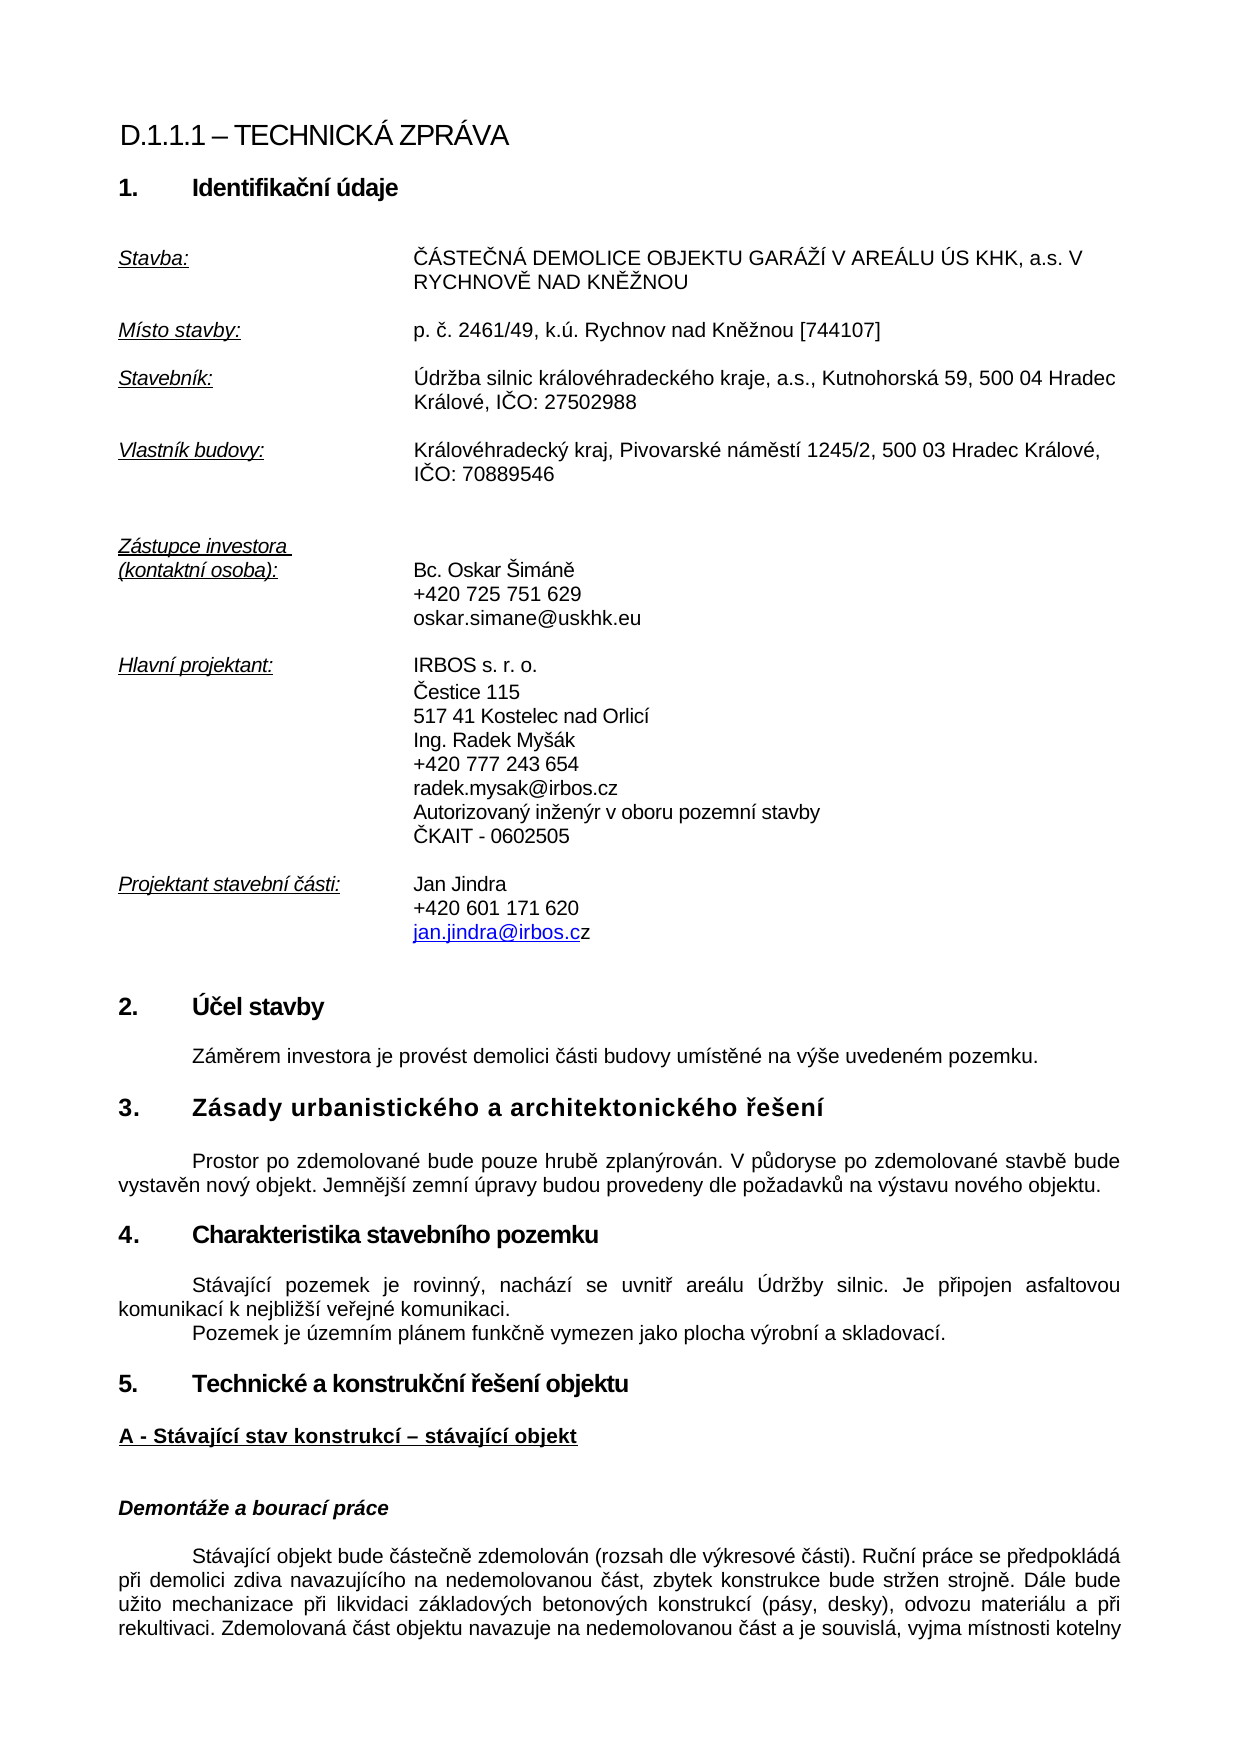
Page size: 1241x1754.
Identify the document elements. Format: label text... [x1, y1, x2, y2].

text Stavba: ČÁSTEČNÁ DEMOLICE OBJEKTU GARÁŽÍ V AREÁLU ÚS KHK, a.s. V RYCHNOVĚ NAD KNĚŽNOU [118, 246, 1122, 294]
text ČKAIT - 0602505 [339, 824, 1122, 848]
text Hlavní projektant: IRBOS s. r. o. [118, 653, 1076, 677]
text Záměrem investora je provést demolici části budovy umístěné na výše uvedeném pozemku. [118, 1044, 1122, 1068]
text +420 601 171 620 [118, 896, 1122, 920]
text Pozemek je územním plánem funkčně vymezen jako plocha výrobní a skladovací. [118, 1321, 1122, 1345]
text Projektant stavební části: Jan Jindra [118, 872, 1122, 896]
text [118, 1544, 1122, 1639]
text +420 777 243 654 [340, 752, 1122, 776]
text Demontáže a bourací práce [118, 1496, 1122, 1520]
text 3. Zásady urbanistického a architektonického řešení [118, 1093, 1122, 1122]
text (kontaktní osoba): Bc. Oskar Šimáně [118, 557, 1122, 581]
text Ing. Radek Myšák [340, 728, 1122, 752]
text Vlastník budovy: Královéhradecký kraj, Pivovarské náměstí 1245/2, 500 03 Hradec Králové, IČO: 70889546 [118, 438, 1122, 486]
text A - Stávající stav konstrukcí – stávající objekt [119, 1424, 1122, 1448]
text Prostor po zdemolované bude pouze hrubě zplanýrován. V půdoryse po zdemolované stavbě bude vystavěn nový objekt. Jemnější zemní úpravy budou provedeny dle požadavků na výstavu nového objektu. [118, 1148, 1120, 1196]
text Stavebník: Údržba silnic královéhradeckého kraje, a.s., Kutnohorská 59, 500 04 Hradec Králové, IČO: 27502988 [118, 366, 1122, 414]
text Čestice 115 [339, 680, 1122, 704]
text Autorizovaný inženýr v oboru pozemní stavby [339, 800, 1122, 824]
text 4. Charakteristika stavebního pozemku [118, 1220, 1120, 1249]
text Místo stavby: p. č. 2461/49, k.ú. Rychnov nad Kněžnou [744107] [118, 318, 1122, 342]
text radek.mysak@irbos.cz [340, 776, 1122, 800]
text Zástupce investora [118, 533, 1122, 557]
text 1. Identifikační údaje [118, 173, 1122, 202]
text 517 41 Kostelec nad Orlicí [339, 704, 1122, 728]
text oskar.simane@uskhk.eu [413, 605, 1122, 629]
text jan.jindra@irbos.cz [339, 920, 1122, 944]
text Stávající pozemek je rovinný, nachází se uvnitř areálu Údržby silnic. Je připojen asfaltovou komunikací k nejbližší veřejné komunikaci. [118, 1273, 1122, 1321]
text D.1.1.1 – TECHNICKÁ ZPRÁVA [119, 118, 697, 152]
text +420 725 751 629 [413, 581, 1122, 605]
text 2. Účel stavby [118, 992, 1122, 1020]
text 5. Technické a konstrukční řešení objektu [118, 1369, 1122, 1398]
